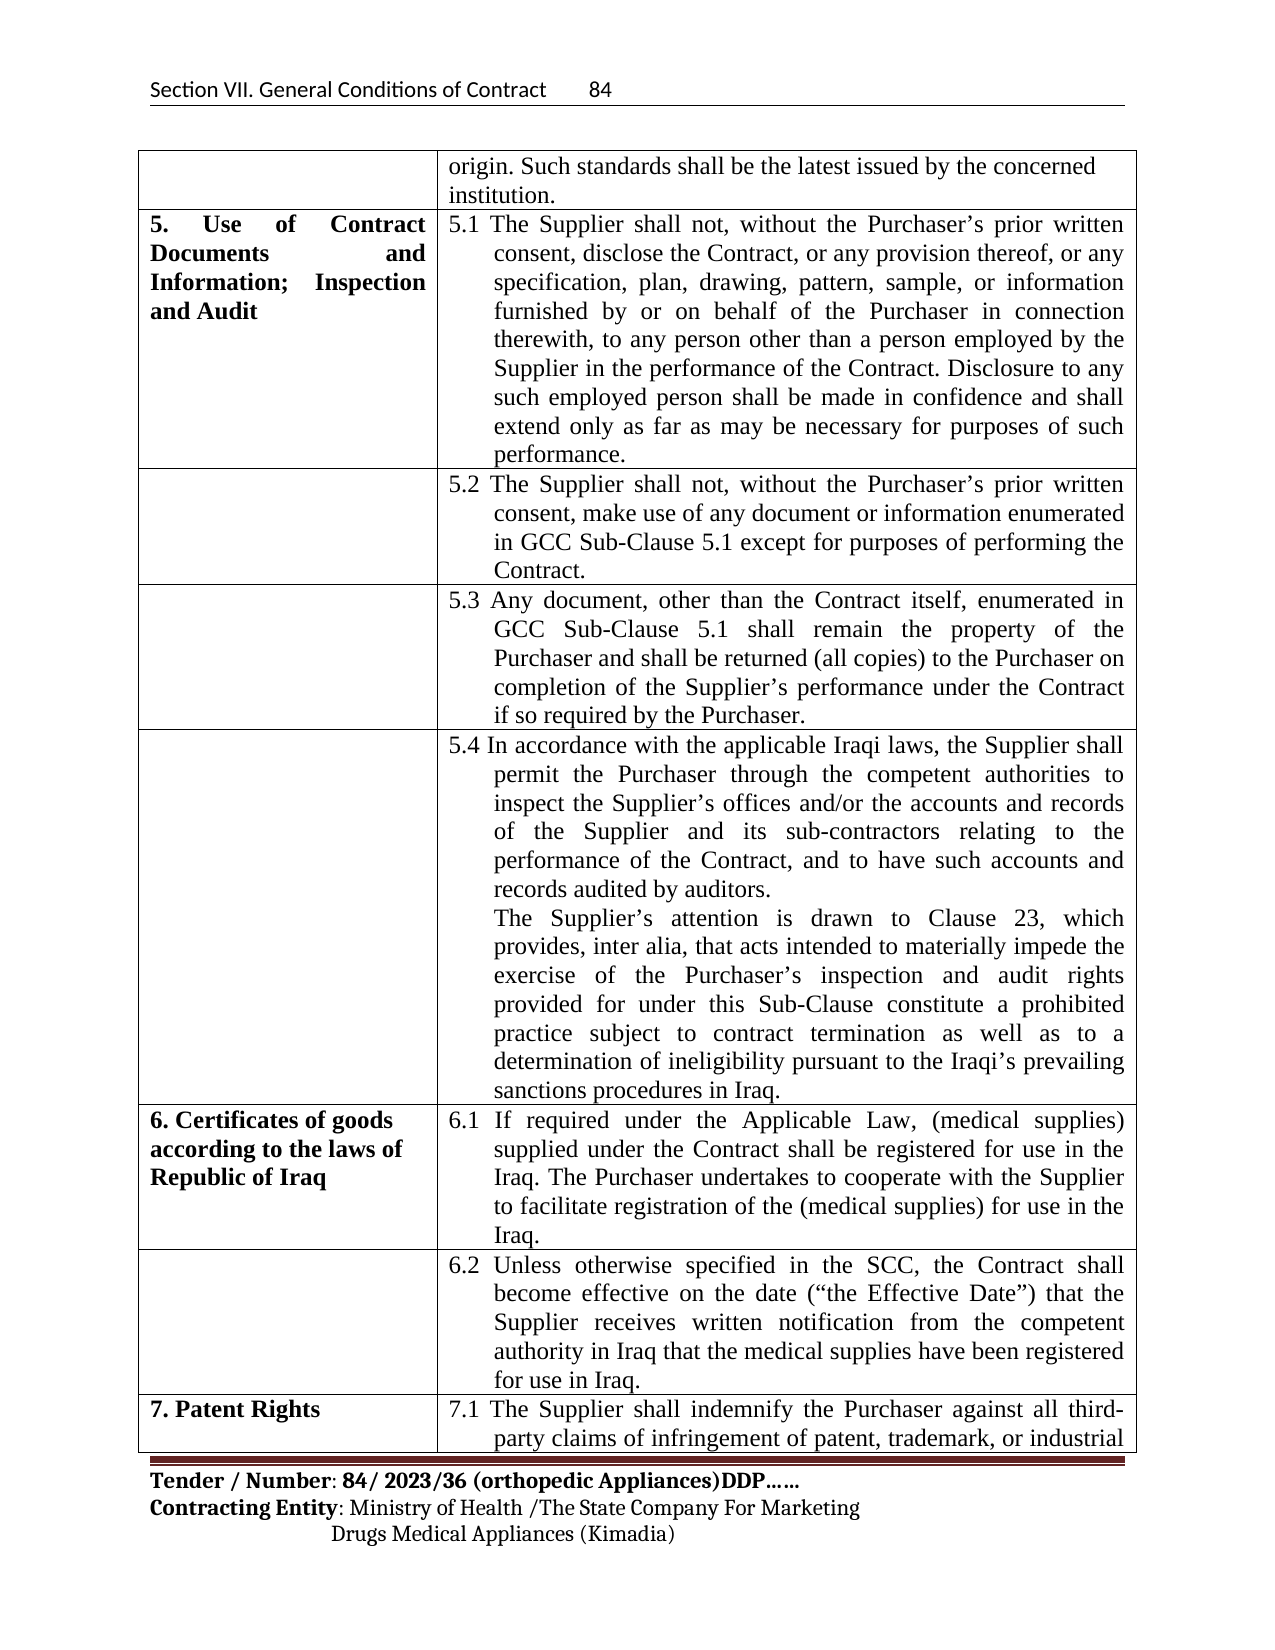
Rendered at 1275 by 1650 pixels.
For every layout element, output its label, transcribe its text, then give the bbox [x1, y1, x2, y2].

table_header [438, 151, 1136, 208]
table_cell 5.4 In accordance with the applicable Iraqi laws, the Supplier shall permit the Purchaser through the competent authorities to inspect the Supplier’s offices and/or the accounts and records of the Supplier and its sub-contractors relating to the performance of the Contract, and to have such accounts and records audited by auditors. The Supplier’s attention is drawn to Clause 23, which provides, inter alia, that acts intended to materially impede the exercise of the Purchaser’s inspection and audit rights provided for under this Sub-Clause constitute a prohibited practice subject to contract termination as well as to a determination of ineligibility pursuant to the Iraqi’s prevailing sanctions procedures in Iraq. [438, 730, 1136, 1104]
table_cell 6. Certificates of goods according to the laws of Republic of Iraq [139, 1105, 437, 1249]
table_cell 5.1 The Supplier shall not, without the Purchaser’s prior written consent, disclose the Contract, or any provision thereof, or any specification, plan, drawing, pattern, sample, or information furnished by or on behalf of the Purchaser in connection therewith, to any person other than a person employed by the Supplier in the performance of the Contract. Disclosure to any such employed person shall be made in confidence and shall extend only as far as may be necessary for purposes of such performance. [438, 210, 1136, 468]
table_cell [438, 1395, 1136, 1452]
table_cell 7. Patent Rights [139, 1395, 437, 1452]
table_cell 6.2 Unless otherwise specified in the SCC, the Contract shall become effective on the date (“the Effective Date”) that the Supplier receives written notification from the competent authority in Iraq that the medical supplies have been registered for use in Iraq. [438, 1250, 1136, 1393]
table_cell [139, 585, 437, 729]
table_cell 6.1 If required under the Applicable Law, (medical supplies) supplied under the Contract shall be registered for use in the Iraq. The Purchaser undertakes to cooperate with the Supplier to facilitate registration of the (medical supplies) for use in the Iraq. [438, 1105, 1136, 1249]
table_cell 5. Use of Contract Documents and Information; Inspection and Audit [139, 210, 437, 468]
table_cell [139, 730, 437, 1104]
table_cell 5.3 Any document, other than the Contract itself, enumerated in GCC Sub-Clause 5.1 shall remain the property of the Purchaser and shall be returned (all copies) to the Purchaser on completion of the Supplier’s performance under the Contract if so required by the Purchaser. [438, 585, 1136, 729]
table_cell 5.2 The Supplier shall not, without the Purchaser’s prior written consent, make use of any document or information enumerated in GCC Sub-Clause 5.1 except for purposes of performing the Contract. [438, 469, 1136, 584]
table_cell [139, 1250, 437, 1393]
table_header [139, 151, 437, 208]
table_cell [139, 469, 437, 584]
